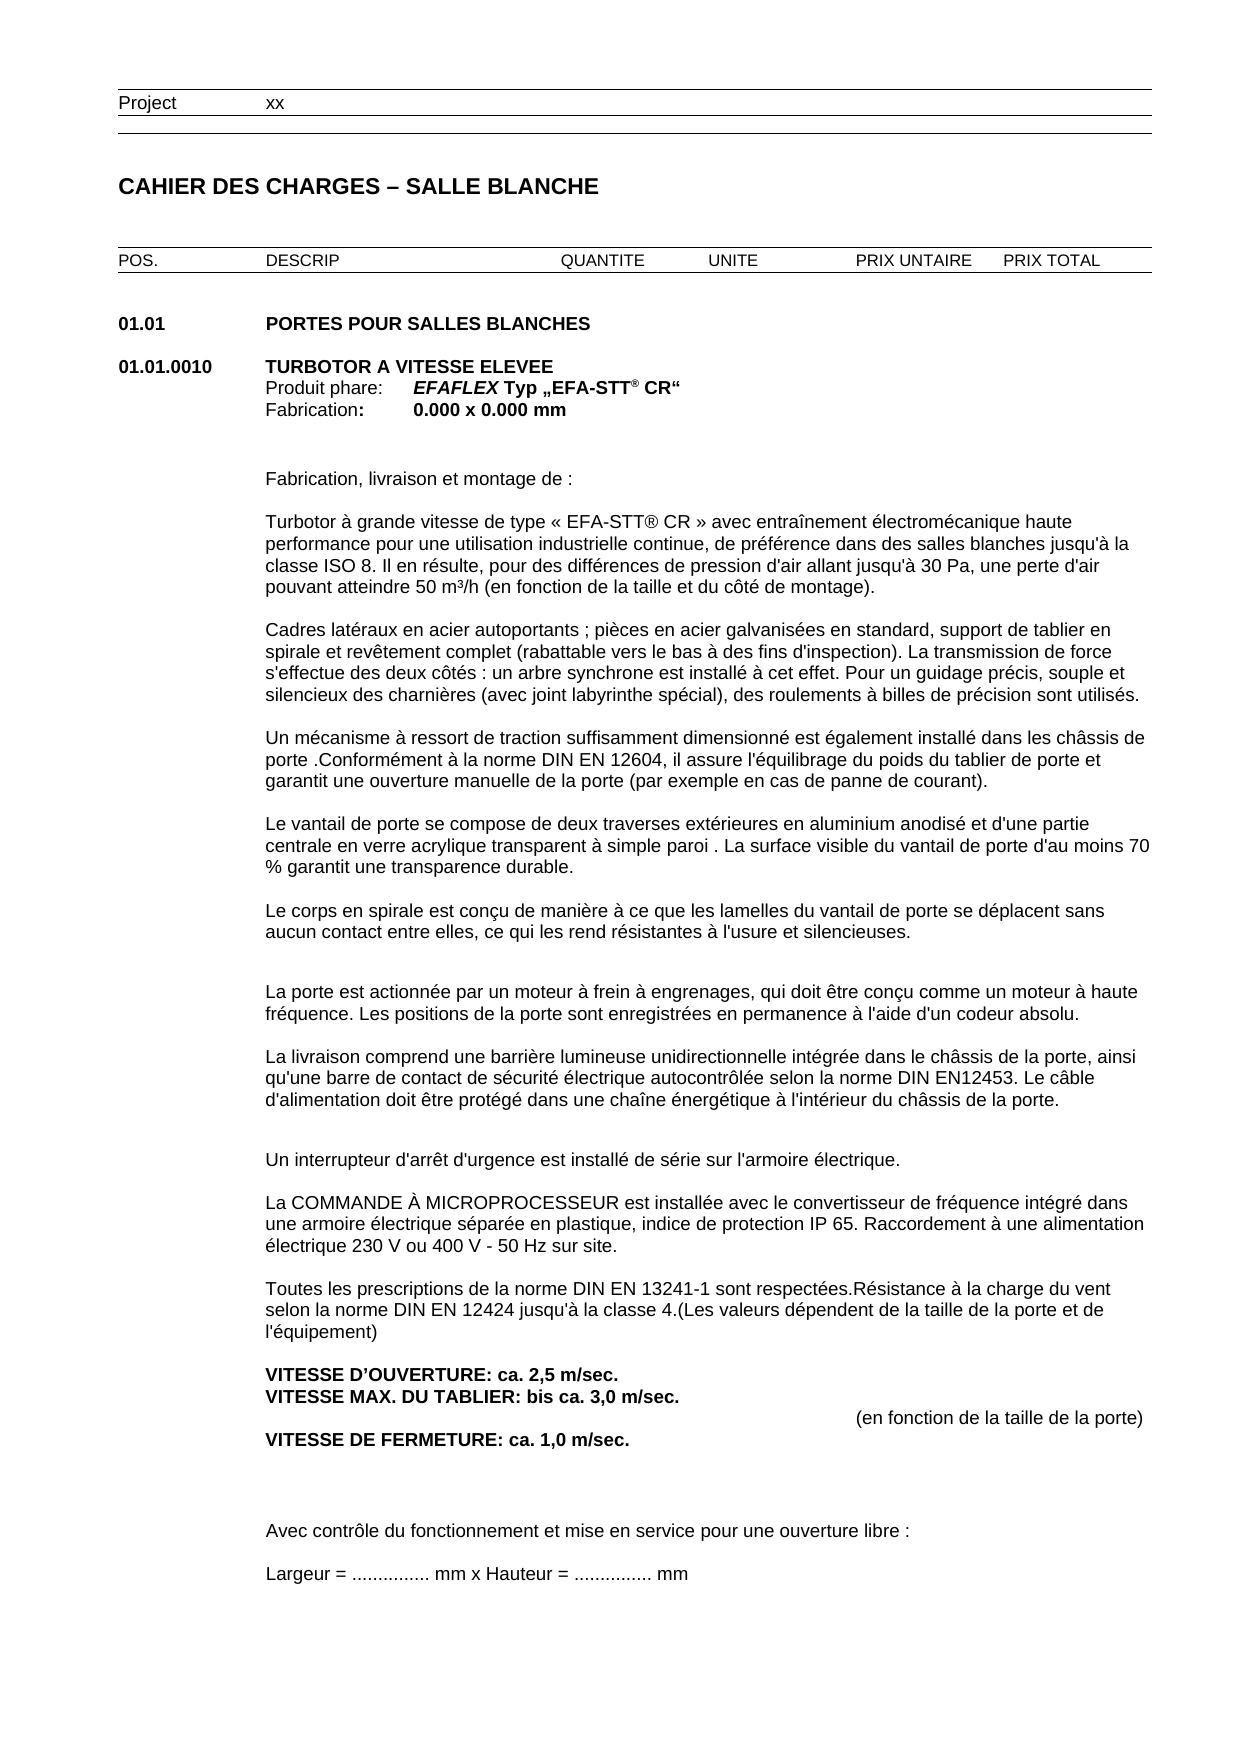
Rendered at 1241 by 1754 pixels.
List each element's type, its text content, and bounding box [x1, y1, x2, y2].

text POS. DESCRIP QUANTITE UNITE PRIX UNTAIRE PRIX TOTAL [118, 248, 1152, 272]
text Un interrupteur d'arrêt d'urgence est installé de série sur l'armoire électrique. La COMMANDE À MICROPROCESSEUR est installée avec le convertisseur de fréquence intégré dans une armoire électrique séparée en plastique, indice de protection IP 65. Raccordement à une alimentation électrique 230 V ou 400 V - 50 Hz sur site. Toutes les prescriptions de la norme DIN EN 13241-1 sont respectées.Résistance à la charge du vent selon la norme DIN EN 12424 jusqu'à la classe 4.(Les valeurs dépendent de la taille de la porte et de l'équipement) VITESSE D’OUVERTURE: ca. 2,5 m/sec. VITESSE MAX. DU TABLIER: bis ca. 3,0 m/sec. (en fonction de la taille de la porte) VITESSE DE FERMETURE: ca. 1,0 m/sec. [265, 1127, 1152, 1503]
text 01.01 PORTES POUR SALLES BLANCHES [118, 312, 1152, 334]
text La porte est actionnée par un moteur à frein à engrenages, qui doit être conçu comme un moteur à haute fréquence. Les positions de la porte sont enregistrées en permanence à l'aide d'un codeur absolu. La livraison comprend une barrière lumineuse unidirectionnelle intégrée dans le châssis de la porte, ainsi qu'une barre de contact de sécurité électrique autocontrôlée selon la norme DIN EN12453. Le câble d'alimentation doit être protégé dans une chaîne énergétique à l'intérieur du châssis de la porte. [265, 959, 1152, 1110]
text Avec contrôle du fonctionnement et mise en service pour une ouverture libre : Largeur = ............... mm x Hauteur = ............... mm [266, 1520, 1152, 1659]
text Project xx [118, 90, 1152, 115]
text CAHIER DES CHARGES – SALLE BLANCHE [118, 134, 1152, 231]
text 01.01.0010 TURBOTOR A VITESSE ELEVEE Produit phare: EFAFLEX Typ „EFA-STT® CR“ Fabrication: 0.000 x 0.000 mm [118, 356, 1152, 451]
text Fabrication, livraison et montage de : Turbotor à grande vitesse de type « EFA-STT® CR » avec entraînement électromécanique haute performance pour une utilisation industrielle continue, de préférence dans des salles blanches jusqu'à la classe ISO 8. Il en résulte, pour des différences de pression d'air allant jusqu'à 30 Pa, une perte d'air pouvant atteindre 50 m³/h (en fonction de la taille et du côté de montage). Cadres latéraux en acier autoportants ; pièces en acier galvanisées en standard, support de tablier en spirale et revêtement complet (rabattable vers le bas à des fins d'inspection). La transmission de force s'effectue des deux côtés : un arbre synchrone est installé à cet effet. Pour un guidage précis, souple et silencieux des charnières (avec joint labyrinthe spécial), des roulements à billes de précision sont utilisés. Un mécanisme à ressort de traction suffisamment dimensionné est également installé dans les châssis de porte .Conformément à la norme DIN EN 12604, il assure l'équilibrage du poids du tablier de porte et garantit une ouverture manuelle de la porte (par exemple en cas de panne de courant). Le vantail de porte se compose de deux traverses extérieures en aluminium anodisé et d'une partie centrale en verre acrylique transparent à simple paroi . La surface visible du vantail de porte d'au moins 70 % garantit une transparence durable. Le corps en spirale est conçu de manière à ce que les lamelles du vantail de porte se déplacent sans aucun contact entre elles, ce qui les rend résistantes à l'usure et silencieuses. [265, 468, 1152, 942]
